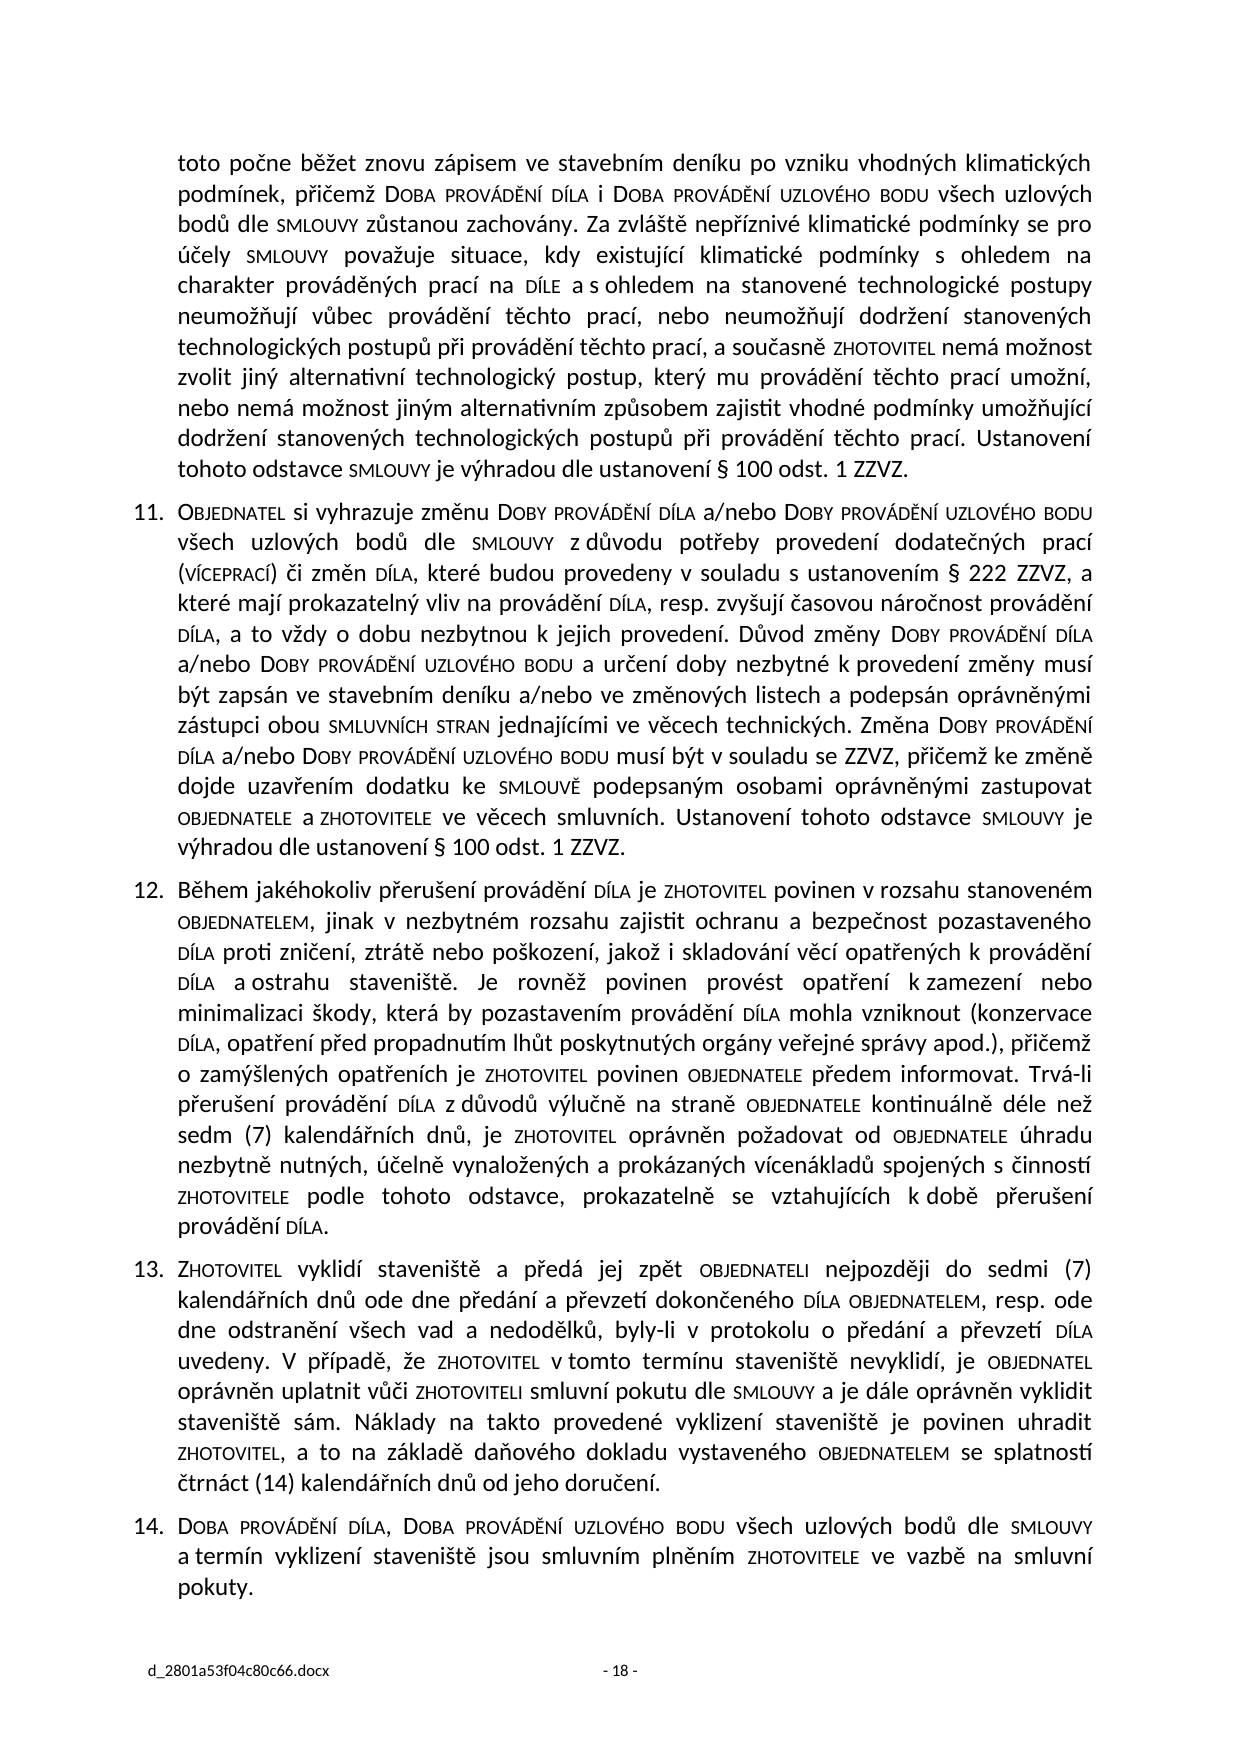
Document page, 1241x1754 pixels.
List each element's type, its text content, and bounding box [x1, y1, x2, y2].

subtitle Zhotovitel vyklidí staveniště a předá jej zpět objednateli nejpozději do sedmi (7) kalendářních dnů ode dne předání a převzetí dokončeného díla objednatelem, resp. ode dne odstranění všech vad a nedodělků, byly-li v protokolu o předání a převzetí díla uvedeny. V případě, že zhotovitel v tomto termínu staveniště nevyklidí, je objednatel oprávněn uplatnit vůči zhotoviteli smluvní pokutu dle smlouvy a je dále oprávněn vyklidit staveniště sám. Náklady na takto provedené vyklizení staveniště je povinen uhradit zhotovitel, a to na základě daňového dokladu vystaveného objednatelem se splatností čtrnáct (14) kalendářních dnů od jeho doručení. [133, 1253, 1093, 1497]
subtitle Objednatel si vyhrazuje změnu Doby provádění díla a/nebo Doby provádění uzlového bodu všech uzlových bodů dle smlouvy z důvodu potřeby provedení dodatečných prací (víceprací) či změn díla, které budou provedeny v souladu s ustanovením § 222 ZZVZ, a které mají prokazatelný vliv na provádění díla, resp. zvyšují časovou náročnost provádění díla, a to vždy o dobu nezbytnou k jejich provedení. Důvod změny Doby provádění díla a/nebo Doby provádění uzlového bodu a určení doby nezbytné k provedení změny musí být zapsán ve stavebním deníku a/nebo ve změnových listech a podepsán oprávněnými zástupci obou smluvních stran jednajícími ve věcech technických. Změna Doby provádění díla a/nebo Doby provádění uzlového bodu musí být v souladu se ZZVZ, přičemž ke změně dojde uzavřením dodatku ke smlouvě podepsaným osobami oprávněnými zastupovat objednatele a zhotovitele ve věcech smluvních. Ustanovení tohoto odstavce smlouvy je výhradou dle ustanovení § 100 odst. 1 ZZVZ. [133, 496, 1093, 862]
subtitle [133, 148, 1093, 483]
subtitle Doba provádění díla, Doba provádění uzlového bodu všech uzlových bodů dle smlouvy a termín vyklizení staveniště jsou smluvním plněním zhotovitele ve vazbě na smluvní pokuty. [133, 1510, 1093, 1602]
subtitle Během jakéhokoliv přerušení provádění díla je zhotovitel povinen v rozsahu stanoveném objednatelem, jinak v nezbytném rozsahu zajistit ochranu a bezpečnost pozastaveného díla proti zničení, ztrátě nebo poškození, jakož i skladování věcí opatřených k provádění díla a ostrahu staveniště. Je rovněž povinen provést opatření k zamezení nebo minimalizaci škody, která by pozastavením provádění díla mohla vzniknout (konzervace díla, opatření před propadnutím lhůt poskytnutých orgány veřejné správy apod.), přičemž o zamýšlených opatřeních je zhotovitel povinen objednatele předem informovat. Trvá-li přerušení provádění díla z důvodů výlučně na straně objednatele kontinuálně déle než sedm (7) kalendářních dnů, je zhotovitel oprávněn požadovat od objednatele úhradu nezbytně nutných, účelně vynaložených a prokázaných vícenákladů spojených s činností zhotovitele podle tohoto odstavce, prokazatelně se vztahujících k době přerušení provádění díla. [133, 874, 1093, 1241]
